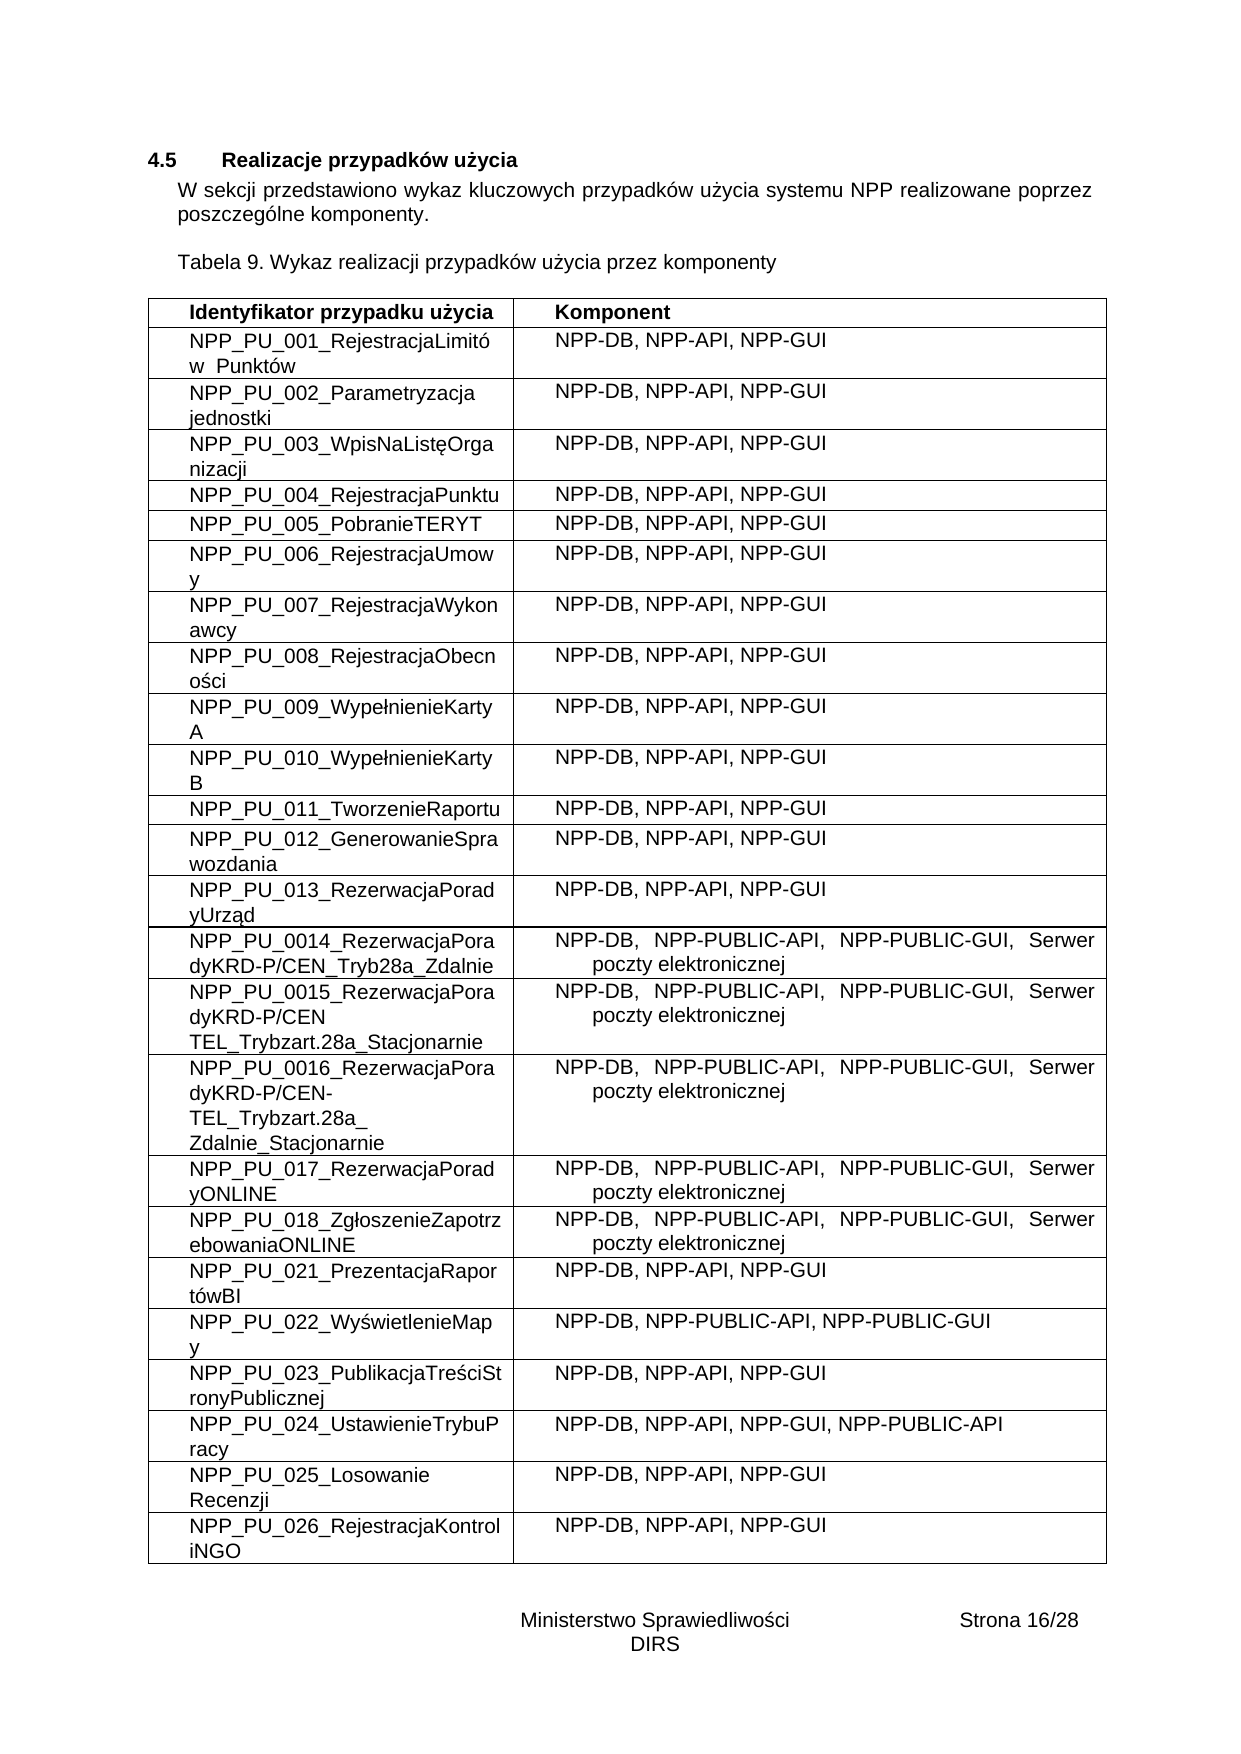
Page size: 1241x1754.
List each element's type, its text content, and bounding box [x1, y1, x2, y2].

table_cell NPP-DB, NPP-API, NPP-GUI [514, 511, 1106, 539]
table_cell NPP_PU_002_Parametryzacja jednostki [149, 379, 513, 429]
table_cell NPP-DB, NPP-API, NPP-GUI [514, 694, 1106, 744]
table_cell NPP-DB, NPP-PUBLIC-API, NPP-PUBLIC-GUI, Serwer poczty elektronicznej [514, 928, 1106, 977]
table_cell NPP_PU_022_WyświetlenieMapy [149, 1309, 513, 1359]
table_cell NPP-DB, NPP-API, NPP-GUI [514, 825, 1106, 875]
table_cell NPP_PU_018_ZgłoszenieZapotrzebowaniaONLINE [149, 1207, 513, 1257]
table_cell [514, 1513, 1106, 1563]
table_cell NPP_PU_005_PobranieTERYT [149, 511, 513, 539]
table_cell NPP_PU_0014_RezerwacjaPoradyKRD-P/CEN_Tryb28a_Zdalnie [149, 928, 513, 977]
table_cell NPP_PU_012_GenerowanieSprawozdania [149, 825, 513, 875]
table_cell NPP_PU_008_RejestracjaObecności [149, 643, 513, 693]
table_cell NPP_PU_010_WypełnienieKartyB [149, 745, 513, 795]
table_cell NPP-DB, NPP-API, NPP-GUI [514, 430, 1106, 480]
table_cell NPP_PU_023_PublikacjaTreściStronyPublicznej [149, 1360, 513, 1410]
table_cell NPP-DB, NPP-API, NPP-GUI [514, 328, 1106, 378]
table_cell NPP_PU_013_RezerwacjaPoradyUrząd [149, 876, 513, 926]
table_cell NPP-DB, NPP-PUBLIC-API, NPP-PUBLIC-GUI, Serwer poczty elektronicznej [514, 979, 1106, 1053]
table_cell NPP-DB, NPP-PUBLIC-API, NPP-PUBLIC-GUI, Serwer poczty elektronicznej [514, 1207, 1106, 1257]
table_cell NPP_PU_021_PrezentacjaRaportówBI [149, 1258, 513, 1308]
table_cell NPP_PU_006_RejestracjaUmowy [149, 541, 513, 591]
table_cell NPP_PU_011_TworzenieRaportu [149, 796, 513, 824]
table_cell NPP-DB, NPP-API, NPP-GUI [514, 481, 1106, 510]
text Tabela 9. Wykaz realizacji przypadków użycia przez komponenty [177, 250, 1094, 274]
table_cell NPP-DB, NPP-PUBLIC-API, NPP-PUBLIC-GUI, Serwer poczty elektronicznej [514, 1055, 1106, 1154]
table_cell NPP-DB, NPP-API, NPP-GUI [514, 876, 1106, 926]
table_cell NPP_PU_004_RejestracjaPunktu [149, 481, 513, 510]
table_cell NPP-DB, NPP-API, NPP-GUI [514, 1258, 1106, 1308]
table_cell NPP-DB, NPP-API, NPP-GUI [514, 643, 1106, 693]
table_cell NPP_PU_003_WpisNaListęOrganizacji [149, 430, 513, 480]
table_cell NPP_PU_024_UstawienieTrybuPracy [149, 1411, 513, 1461]
table_cell NPP_PU_025_Losowanie Recenzji [149, 1462, 513, 1512]
table_cell NPP-DB, NPP-API, NPP-GUI [514, 1360, 1106, 1410]
table_cell NPP_PU_026_RejestracjaKontroliNGO [149, 1513, 513, 1563]
table_cell NPP-DB, NPP-API, NPP-GUI [514, 1462, 1106, 1512]
table_header Komponent [514, 299, 1106, 327]
table_cell NPP-DB, NPP-PUBLIC-API, NPP-PUBLIC-GUI [514, 1309, 1106, 1359]
table_header Identyfikator przypadku użycia [149, 299, 513, 327]
table_cell NPP-DB, NPP-API, NPP-GUI, NPP-PUBLIC-API [514, 1411, 1106, 1461]
table_cell NPP-DB, NPP-API, NPP-GUI [514, 592, 1106, 642]
table_cell NPP-DB, NPP-API, NPP-GUI [514, 379, 1106, 429]
text W sekcji przedstawiono wykaz kluczowych przypadków użycia systemu NPP realizowane poprzez poszczególne komponenty. [177, 178, 1094, 226]
table_cell NPP_PU_009_WypełnienieKartyA [149, 694, 513, 744]
subtitle Realizacje przypadków użycia [148, 148, 1092, 172]
table_cell NPP_PU_0016_RezerwacjaPoradyKRD-P/CEN-TEL_Trybzart.28a_ Zdalnie_Stacjonarnie [149, 1055, 513, 1154]
table_cell NPP-DB, NPP-API, NPP-GUI [514, 541, 1106, 591]
table_cell NPP-DB, NPP-API, NPP-GUI [514, 796, 1106, 824]
table_cell NPP_PU_001_RejestracjaLimitów Punktów [149, 328, 513, 378]
table_cell NPP_PU_017_RezerwacjaPoradyONLINE [149, 1156, 513, 1206]
table_cell NPP-DB, NPP-PUBLIC-API, NPP-PUBLIC-GUI, Serwer poczty elektronicznej [514, 1156, 1106, 1206]
table_cell NPP-DB, NPP-API, NPP-GUI [514, 745, 1106, 795]
table_cell NPP_PU_0015_RezerwacjaPoradyKRD-P/CEN TEL_Trybzart.28a_Stacjonarnie [149, 979, 513, 1053]
table_cell NPP_PU_007_RejestracjaWykonawcy [149, 592, 513, 642]
